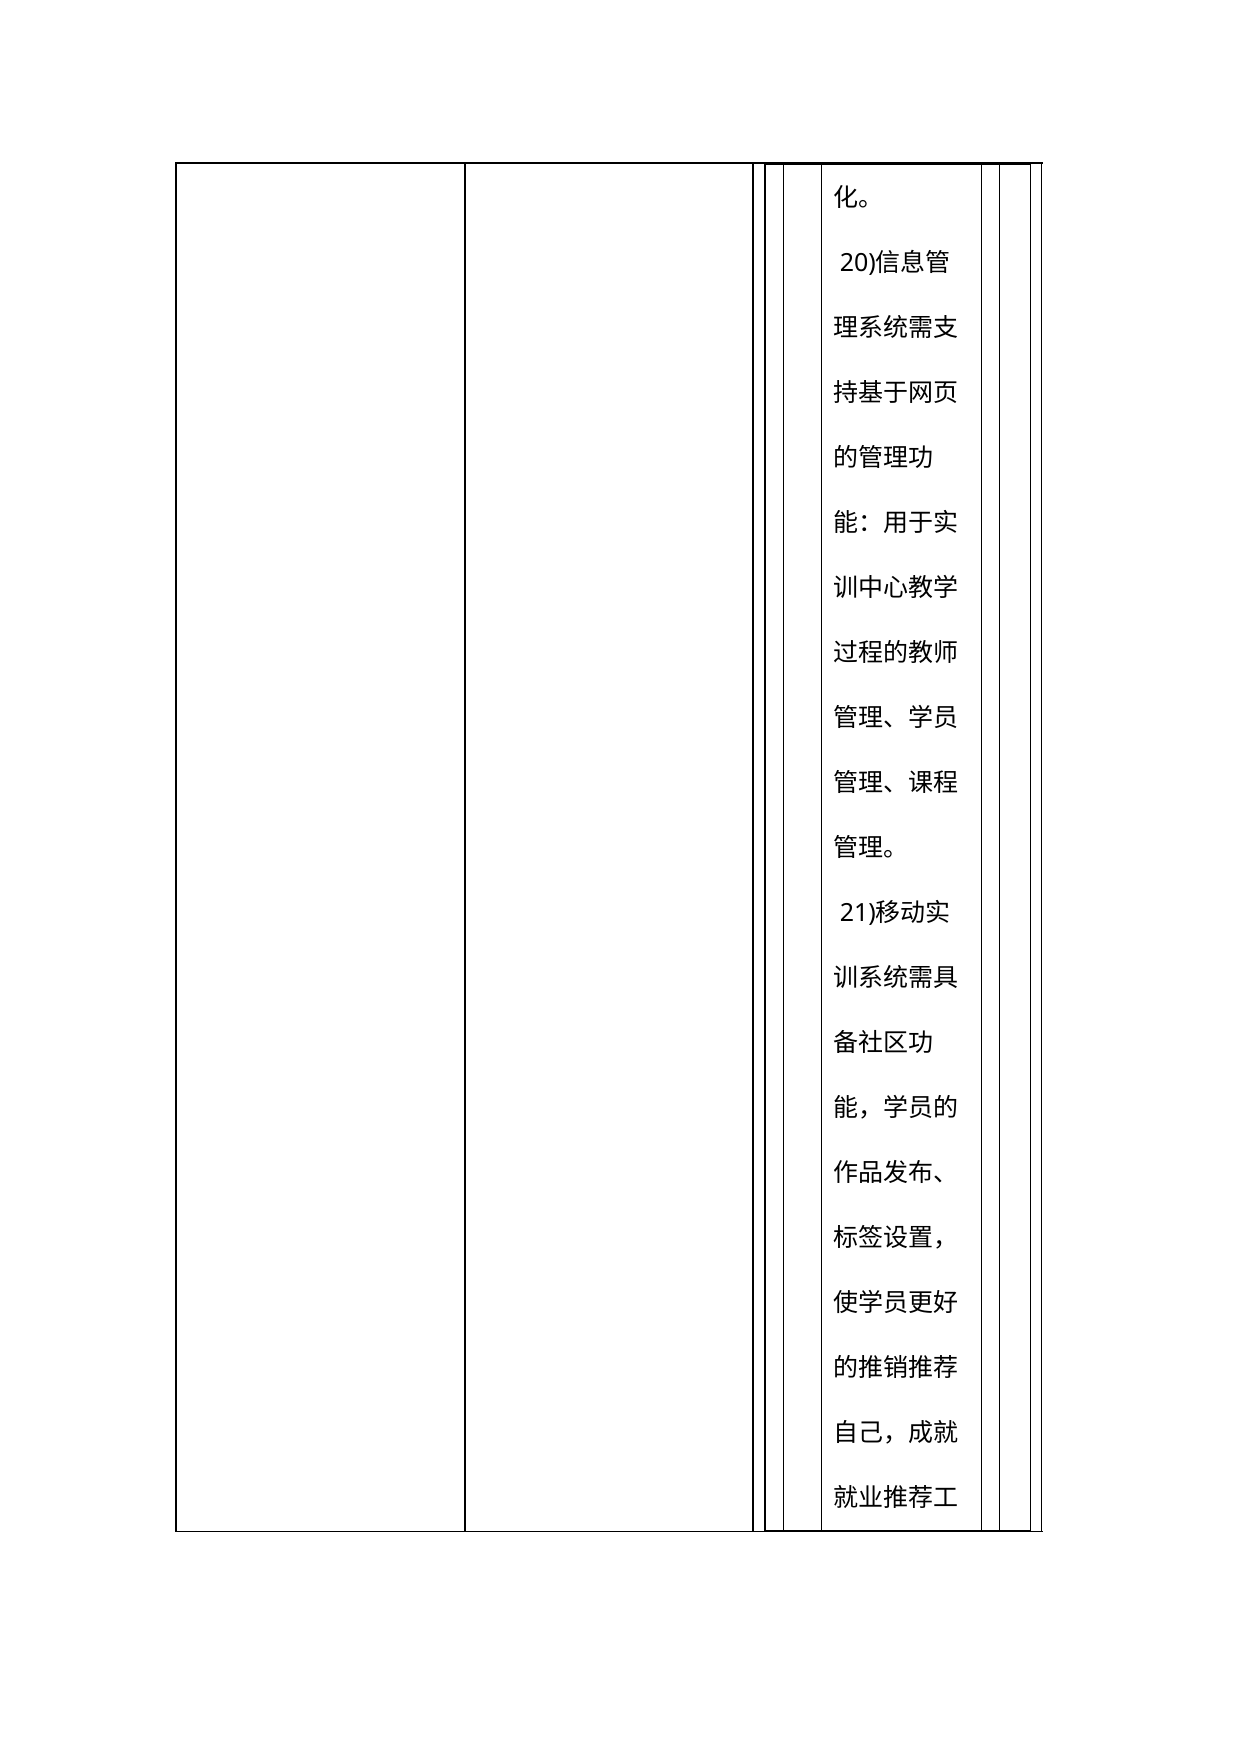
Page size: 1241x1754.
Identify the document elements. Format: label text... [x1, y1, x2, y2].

table_cell [1000, 165, 1030, 1530]
table_cell 1 [177, 164, 464, 1531]
table_cell [766, 165, 783, 1530]
table_cell [1031, 164, 1041, 1531]
table_cell [982, 165, 999, 1530]
table_cell [822, 165, 981, 1530]
table_cell [784, 165, 821, 1530]
table_cell [466, 164, 752, 1531]
table_cell [754, 164, 764, 1531]
